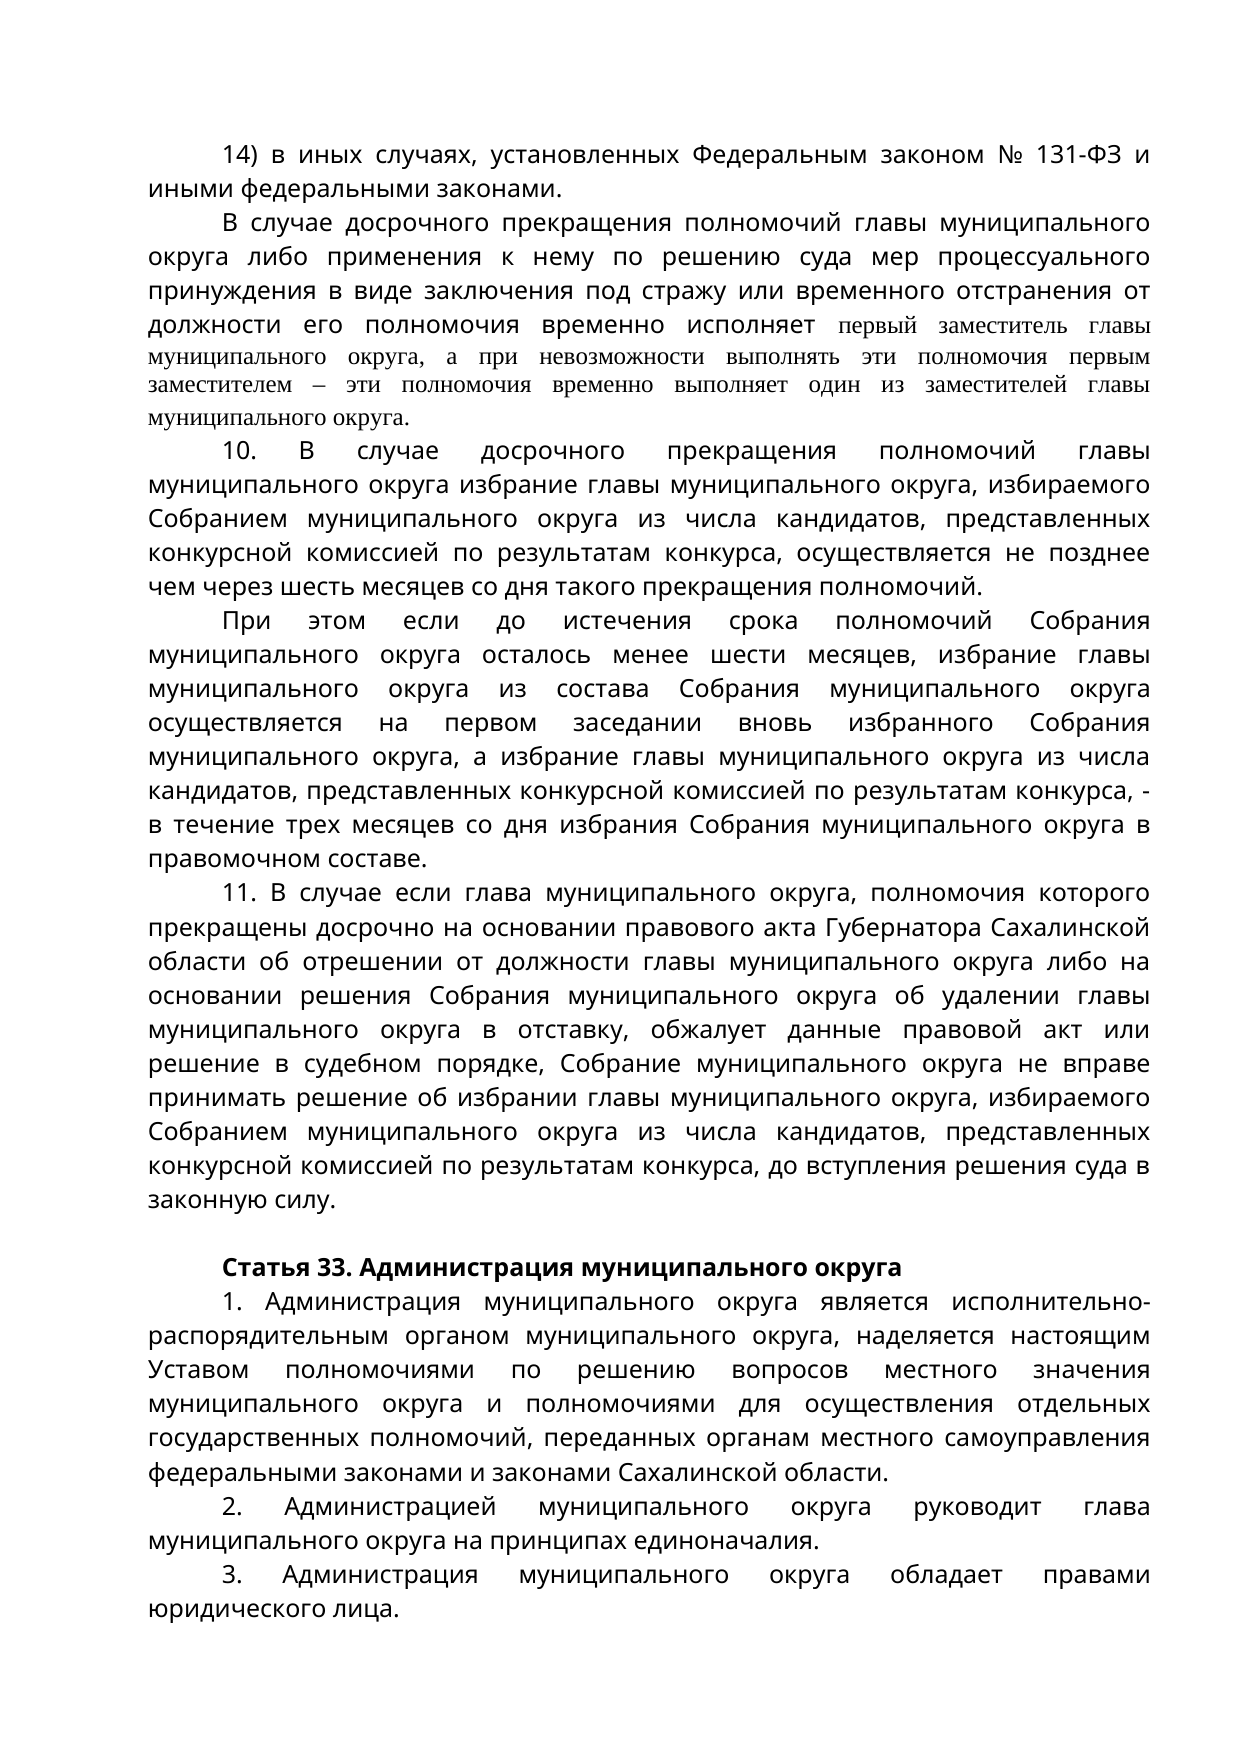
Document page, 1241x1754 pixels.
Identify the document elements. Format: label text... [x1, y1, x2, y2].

text 2. Администрацией муниципального округа руководит глава муниципального округа на принципах единоначалия. [148, 1488, 1152, 1556]
text Статья 33. Администрация муниципального округа [148, 1250, 1152, 1284]
text 11. В случае если глава муниципального округа, полномочия которого прекращены досрочно на основании правового акта Губернатора Сахалинской области об отрешении от должности главы муниципального округа либо на основании решения Собрания муниципального округа об удалении главы муниципального округа в отставку, обжалует данные правовой акт или решение в судебном порядке, Собрание муниципального округа не вправе принимать решение об избрании главы муниципального округа, избираемого Собранием муниципального округа из числа кандидатов, представленных конкурсной комиссией по результатам конкурса, до вступления решения суда в законную силу. [148, 875, 1152, 1216]
text При этом если до истечения срока полномочий Собрания муниципального округа осталось менее шести месяцев, избрание главы муниципального округа из состава Собрания муниципального округа осуществляется на первом заседании вновь избранного Собрания муниципального округа, а избрание главы муниципального округа из числа кандидатов, представленных конкурсной комиссией по результатам конкурса, - в течение трех месяцев со дня избрания Собрания муниципального округа в правомочном составе. [148, 603, 1152, 875]
text 3. Администрация муниципального округа обладает правами юридического лица. [148, 1556, 1152, 1624]
text 14) в иных случаях, установленных Федеральным законом № 131-ФЗ и иными федеральными законами. [148, 136, 1152, 204]
text В случае досрочного прекращения полномочий главы муниципального округа либо применения к нему по решению суда мер процессуального принуждения в виде заключения под стражу или временного отстранения от должности его полномочия временно исполняет первый заместитель главы муниципального округа, а при невозможности выполнять эти полномочия первым заместителем – эти полномочия временно выполняет один из заместителей главы муниципального округа. [148, 204, 1152, 432]
text 1. Администрация муниципального округа является исполнительно-распорядительным органом муниципального округа, наделяется настоящим Уставом полномочиями по решению вопросов местного значения муниципального округа и полномочиями для осуществления отдельных государственных полномочий, переданных органам местного самоуправления федеральными законами и законами Сахалинской области. [148, 1284, 1152, 1488]
text 10. В случае досрочного прекращения полномочий главы муниципального округа избрание главы муниципального округа, избираемого Собранием муниципального округа из числа кандидатов, представленных конкурсной комиссией по результатам конкурса, осуществляется не позднее чем через шесть месяцев со дня такого прекращения полномочий. [148, 432, 1152, 603]
